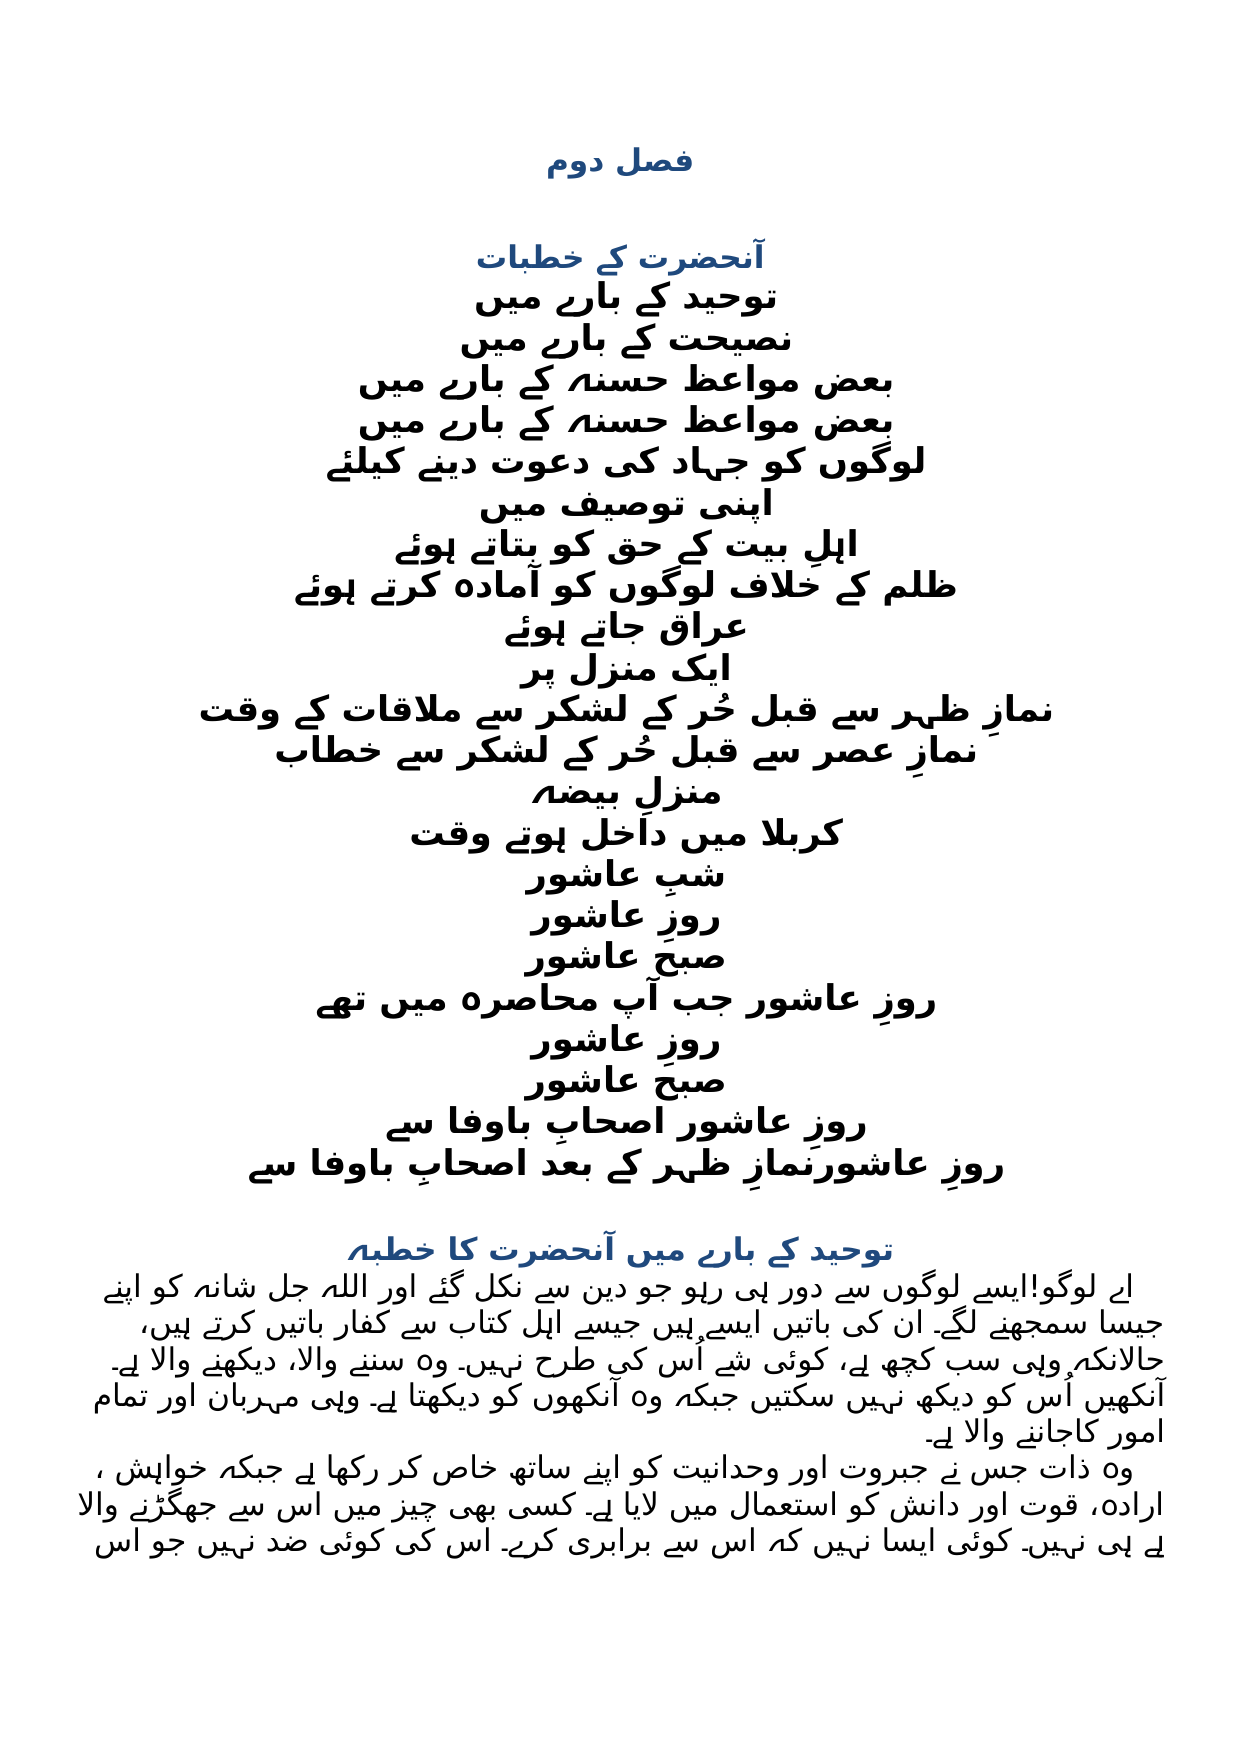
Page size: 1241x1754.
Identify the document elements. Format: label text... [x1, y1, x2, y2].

text روزِ عاشور [75, 1018, 1165, 1059]
text بعض مواعظ حسنہ کے بارے میں [75, 358, 1165, 399]
text ظلم کے خلاف لوگوں کو آمادہ کرتے ہوئے [75, 564, 1165, 606]
text اپنی توصیف میں [75, 482, 1165, 523]
text ایک منزل پر [75, 647, 1165, 688]
text نصیحت کے بارے میں [75, 317, 1165, 358]
text لوگوں کو جہاد کی دعوت دینے کیلئے [75, 441, 1165, 482]
text روزِ عاشور [75, 894, 1165, 936]
text شبِ عاشور [75, 853, 1165, 894]
text صبح عاشور [75, 1059, 1165, 1101]
subtitle فصل دوم [75, 142, 1165, 178]
text بعض مواعظ حسنہ کے بارے میں [75, 399, 1165, 441]
text منزلِ بیضہ [75, 771, 1165, 812]
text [75, 1450, 1165, 1559]
text اہلِ بیت کے حق کو بتاتے ہوئے [75, 523, 1165, 564]
text روزِ عاشور اصحابِ باوفا سے [75, 1101, 1165, 1142]
text عراق جاتے ہوئے [75, 606, 1165, 647]
text صبح عاشور [75, 936, 1165, 977]
text روزِ عاشورنمازِ ظہر کے بعد اصحابِ باوفا سے [75, 1142, 1165, 1183]
text اے لوگو!ایسے لوگوں سے دور ہی رہو جو دین سے نکل گئے اور اللہ جل شانہ کو اپنے جیسا سمجھنے لگے۔ ان کی باتیں ایسے ہیں جیسے اہل کتاب سے کفار باتیں کرتے ہیں، حالانکہ وہی سب کچھ ہے، کوئی شے اُس کی طرح نہیں۔ وہ سننے والا، دیکھنے والا ہے۔ آنکھیں اُس کو دیکھ نہیں سکتیں جبکہ وہ آنکھوں کو دیکھتا ہے۔ وہی مہربان اور تمام امور کاجاننے والا ہے۔ [75, 1268, 1165, 1450]
text نمازِ ظہر سے قبل حُر کے لشکر سے ملاقات کے وقت [75, 688, 1165, 729]
text نمازِ عصر سے قبل حُر کے لشکر سے خطاب [75, 729, 1165, 771]
text کربلا میں داخل ہوتے وقت [75, 812, 1165, 853]
subtitle آنحضرت کے خطبات [75, 239, 1165, 276]
text توحید کے بارے میں [75, 276, 1165, 317]
text روزِ عاشور جب آپ محاصرہ میں تھے [75, 977, 1165, 1018]
subtitle توحید کے بارے میں آنحضرت کا خطبہ [75, 1232, 1165, 1268]
